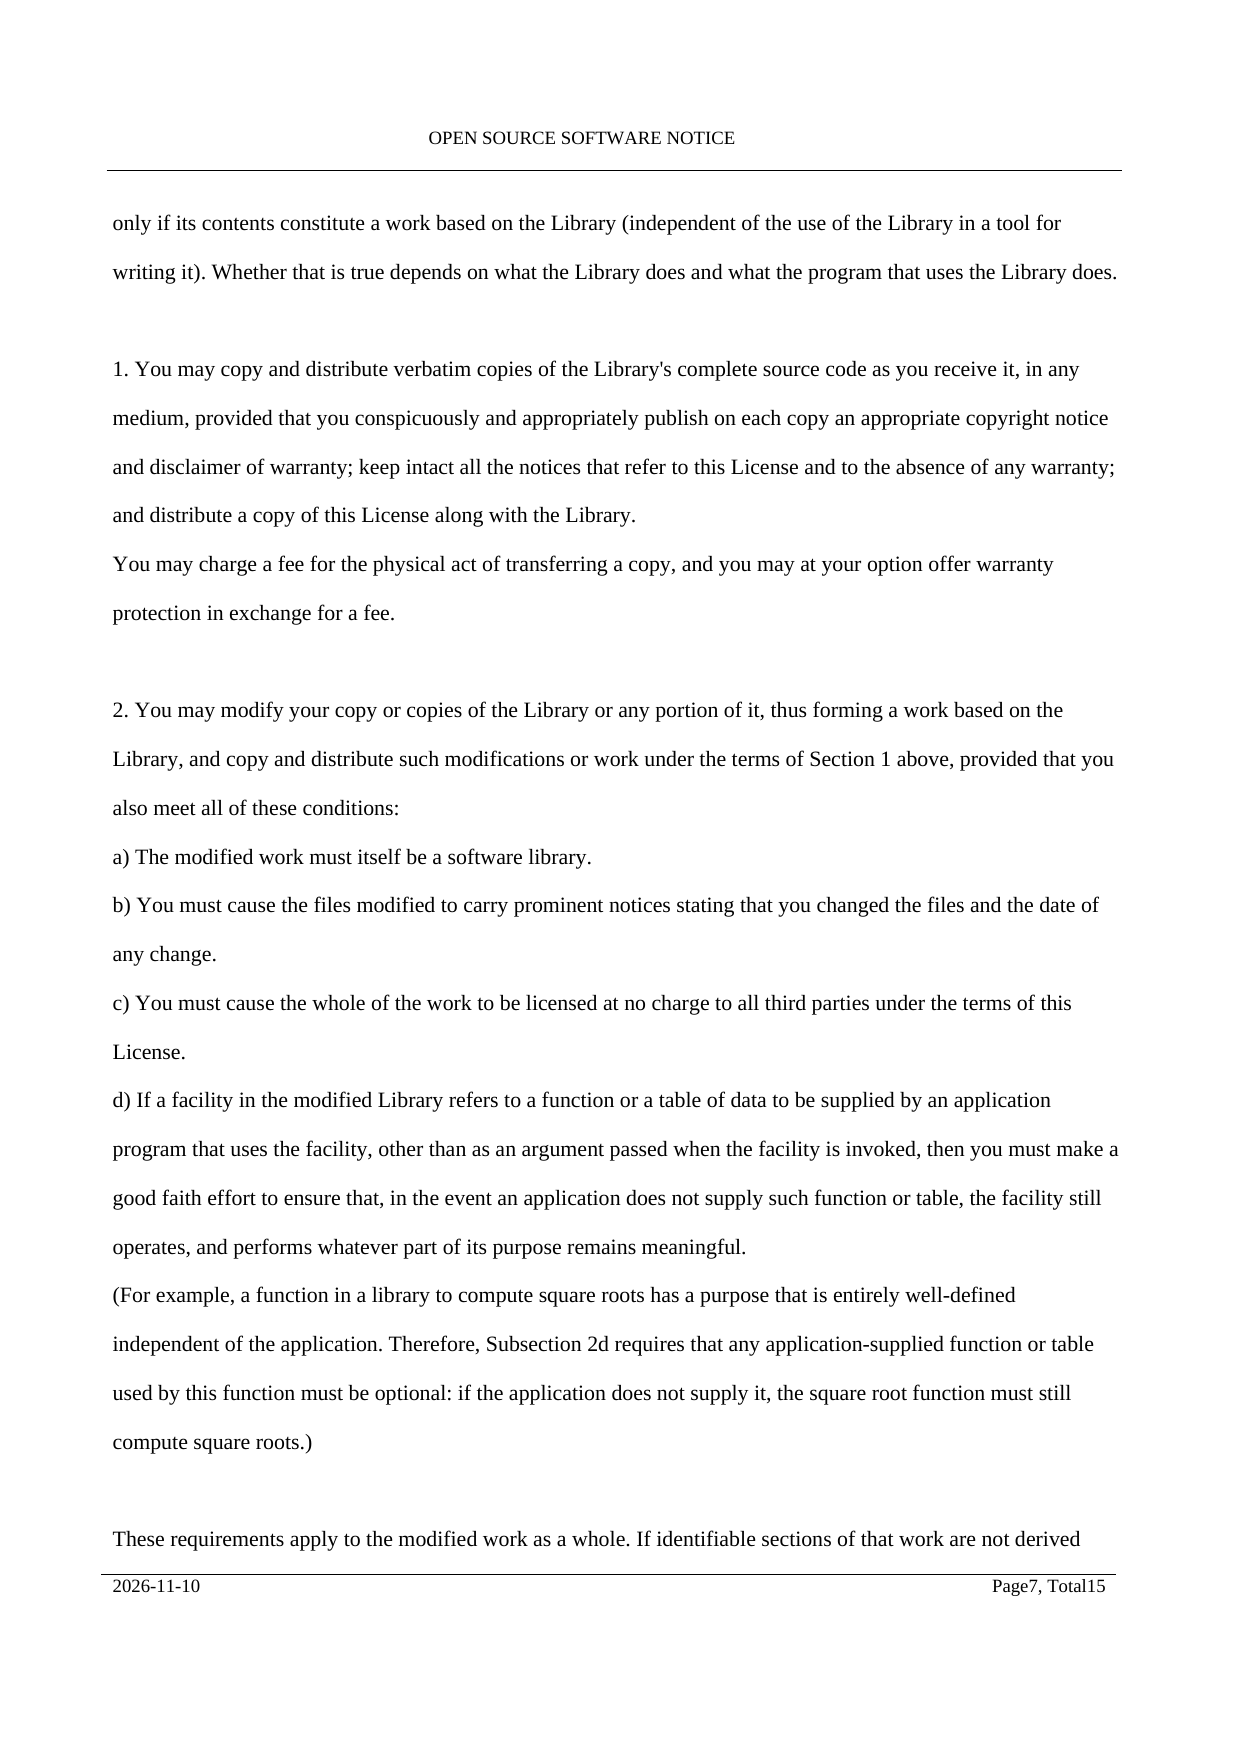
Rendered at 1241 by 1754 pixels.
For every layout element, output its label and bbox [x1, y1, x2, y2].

text [112, 206, 1128, 1555]
